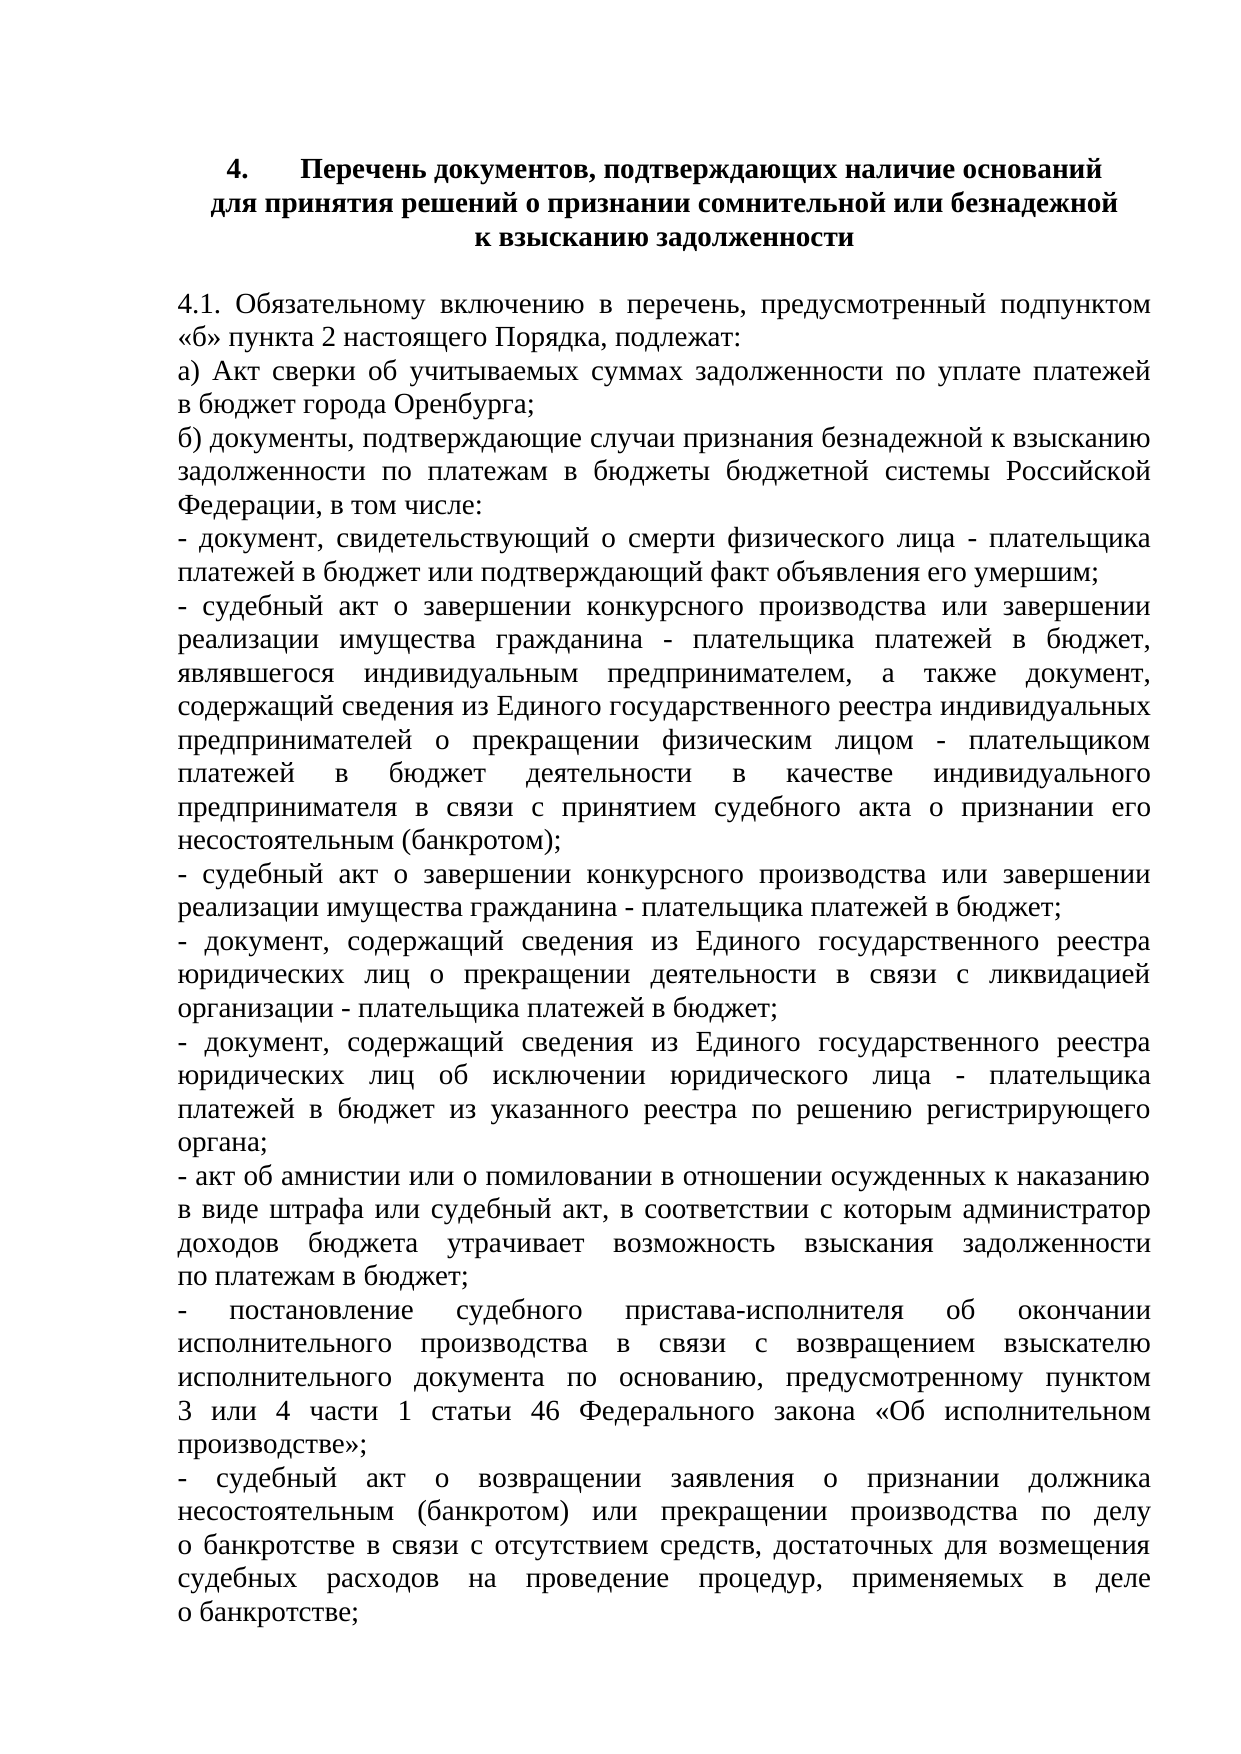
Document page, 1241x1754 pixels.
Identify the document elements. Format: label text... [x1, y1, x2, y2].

text б) документы, подтверждающие случаи признания безнадежной к взысканию задолженности по платежам в бюджеты бюджетной системы Российской Федерации, в том числе: [177, 420, 1152, 521]
text - акт об амнистии или о помиловании в отношении осужденных к наказанию в виде штрафа или судебный акт, в соответствии с которым администратор доходов бюджета утрачивает возможность взыскания задолженности по платежам в бюджет; [177, 1158, 1152, 1292]
text 4.1. Обязательному включению в перечень, предусмотренный подпунктом «б» пункта 2 настоящего Порядка, подлежат: [177, 286, 1152, 353]
text - судебный акт о возвращении заявления о признании должника несостоятельным (банкротом) или прекращении производства по делу о банкротстве в связи с отсутствием средств, достаточных для возмещения судебных расходов на проведение процедур, применяемых в деле о банкротстве; [177, 1460, 1152, 1627]
text - постановление судебного пристава-исполнителя об окончании исполнительного производства в связи с возвращением взыскателю исполнительного документа по основанию, предусмотренному пунктом 3 или 4 части 1 статьи 46 Федерального закона «Об исполнительном производстве»; [177, 1292, 1152, 1460]
text 4. Перечень документов, подтверждающих наличие оснований для принятия решений о признании сомнительной или безнадежной к взысканию задолженности [177, 152, 1152, 252]
text - документ, содержащий сведения из Единого государственного реестра юридических лиц о прекращении деятельности в связи с ликвидацией организации - плательщика платежей в бюджет; [177, 923, 1152, 1024]
text - документ, свидетельствующий о смерти физического лица - плательщика платежей в бюджет или подтверждающий факт объявления его умершим; [177, 521, 1152, 588]
text - судебный акт о завершении конкурсного производства или завершении реализации имущества гражданина - плательщика платежей в бюджет; [177, 856, 1152, 923]
text - судебный акт о завершении конкурсного производства или завершении реализации имущества гражданина - плательщика платежей в бюджет, являвшегося индивидуальным предпринимателем, а также документ, содержащий сведения из Единого государственного реестра индивидуальных предпринимателей о прекращении физическим лицом - плательщиком платежей в бюджет деятельности в качестве индивидуального предпринимателя в связи с принятием судебного акта о признании его несостоятельным (банкротом); [177, 588, 1152, 856]
text а) Акт сверки об учитываемых суммах задолженности по уплате платежей в бюджет города Оренбурга; [177, 353, 1152, 420]
text - документ, содержащий сведения из Единого государственного реестра юридических лиц об исключении юридического лица - плательщика платежей в бюджет из указанного реестра по решению регистрирующего органа; [177, 1024, 1152, 1158]
